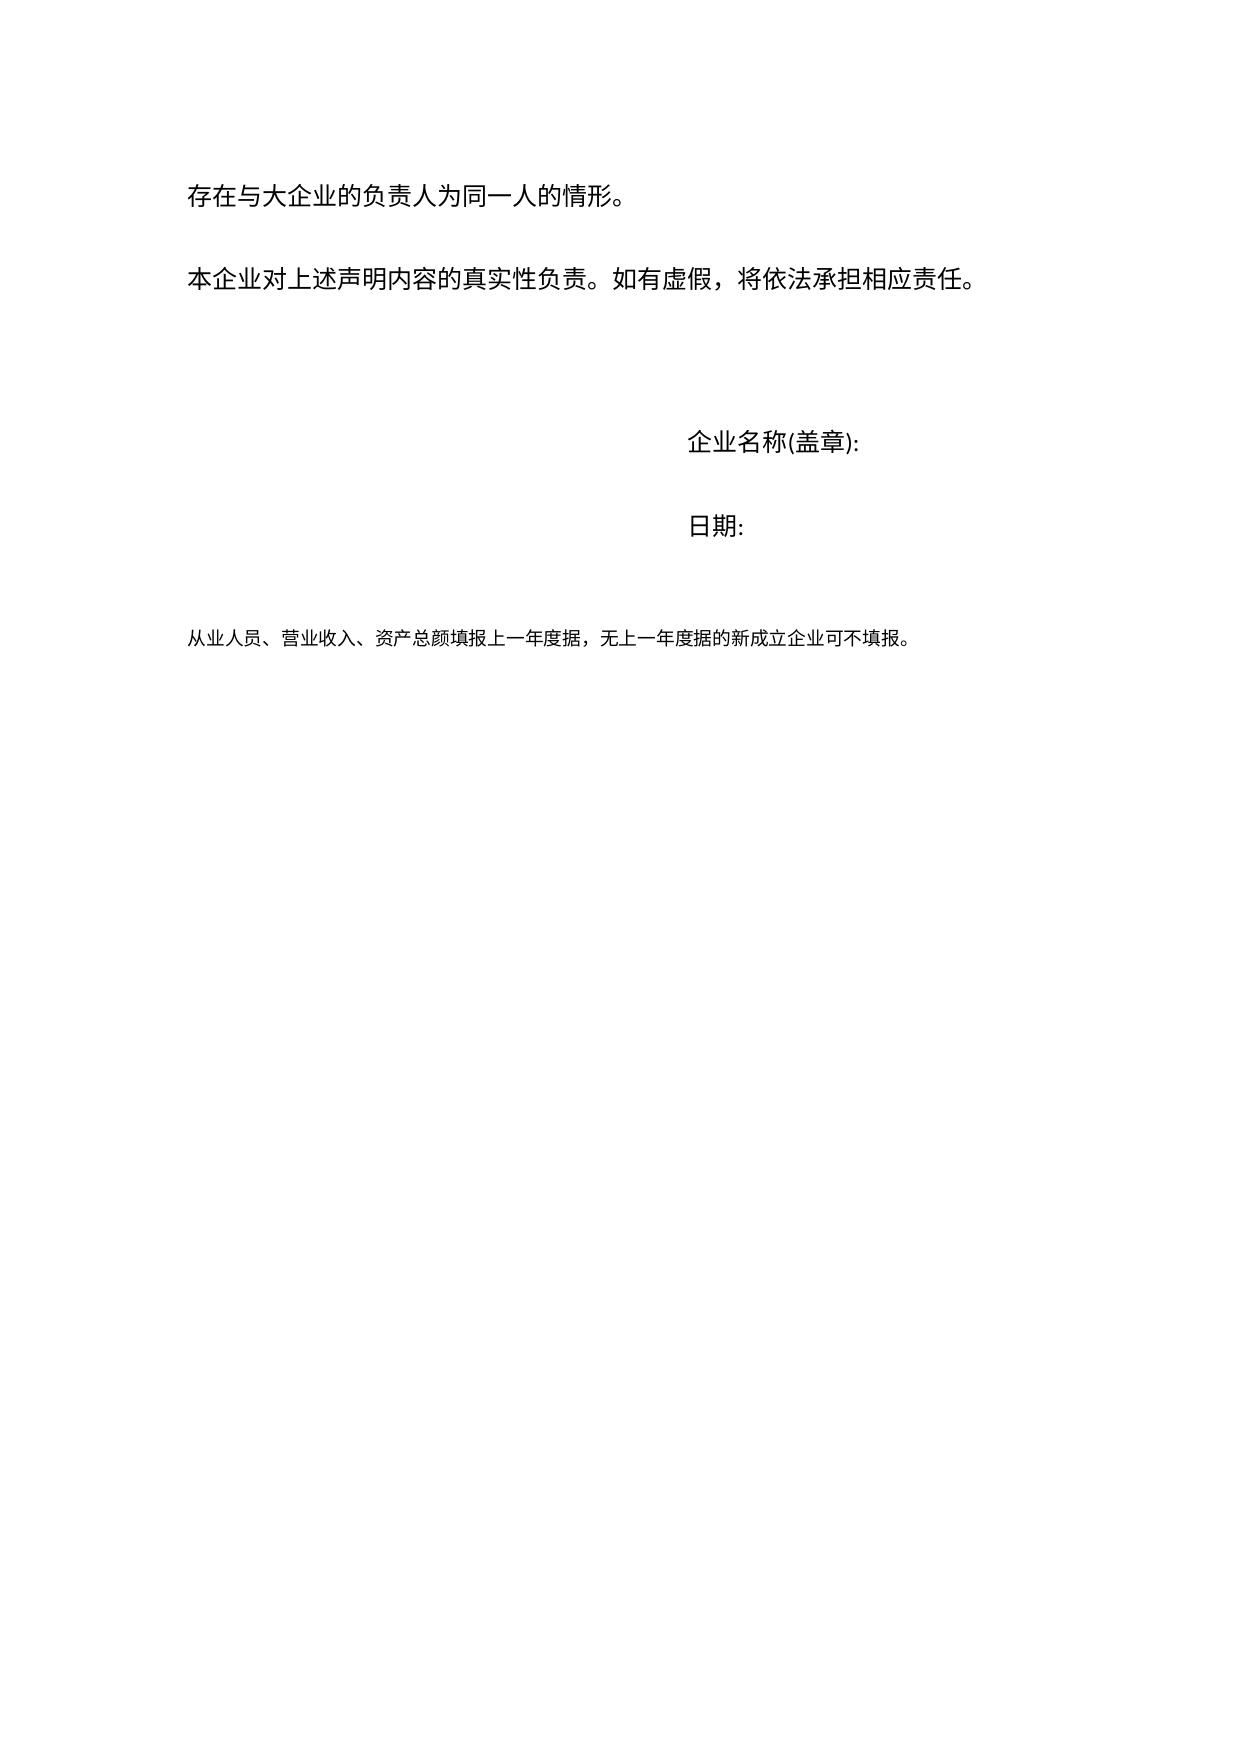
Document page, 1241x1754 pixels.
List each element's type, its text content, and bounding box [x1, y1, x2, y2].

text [187, 162, 1053, 227]
text 日期: [187, 492, 1053, 557]
text 本企业对上述声明内容的真实性负责。如有虚假，将依法承担相应责任。 [187, 245, 1053, 310]
text 从业人员、营业收入、资产总颜填报上一年度据，无上一年度据的新成立企业可不填报。 [187, 621, 1053, 653]
text 企业名称(盖章): [187, 408, 1053, 473]
